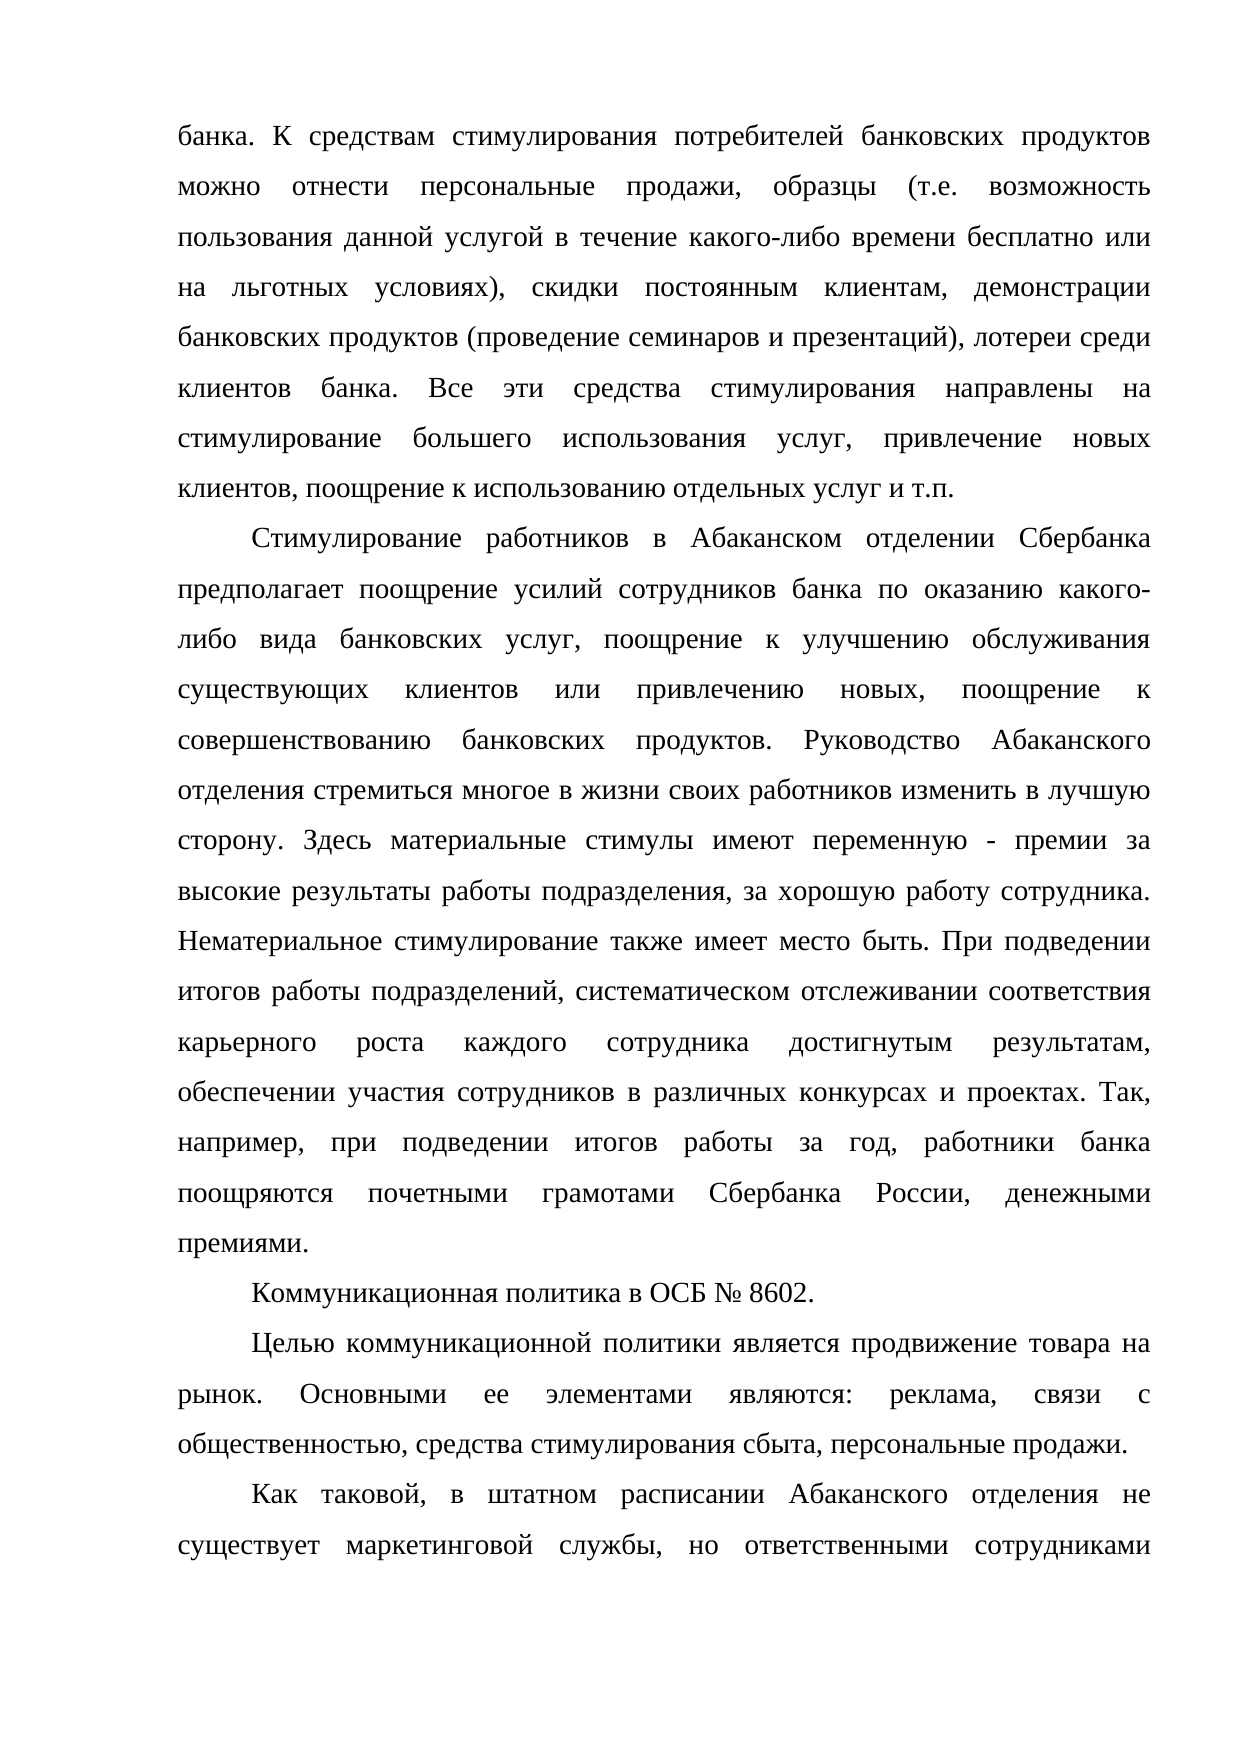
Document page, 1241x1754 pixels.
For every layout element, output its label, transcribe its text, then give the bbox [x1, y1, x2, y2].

text Целью коммуникационной политики является продвижение товара на рынок. Основными ее элементами являются: реклама, связи с общественностью, средства стимулирования сбыта, персональные продажи. [177, 1326, 1152, 1460]
text Стимулирование работников в Абаканском отделении Сбербанка предполагает поощрение усилий сотрудников банка по оказанию какого-либо вида банковских услуг, поощрение к улучшению обслуживания существующих клиентов или привлечению новых, поощрение к совершенствованию банковских продуктов. Руководство Абаканского отделения стремиться многое в жизни своих работников изменить в лучшую сторону. Здесь материальные стимулы имеют переменную - премии за высокие результаты работы подразделения, за хорошую работу сотрудника. Нематериальное стимулирование также имеет место быть. При подведении итогов работы подразделений, систематическом отслеживании соответствия карьерного роста каждого сотрудника достигнутым результатам, обеспечении участия сотрудников в различных конкурсах и проектах. Так, например, при подведении итогов работы за год, работники банка поощряются почетными грамотами Сбербанка России, денежными премиями. [177, 521, 1152, 1258]
text Коммуникационная политика в ОСБ № 8602. [177, 1275, 1152, 1309]
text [177, 118, 1152, 504]
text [177, 1477, 1152, 1560]
